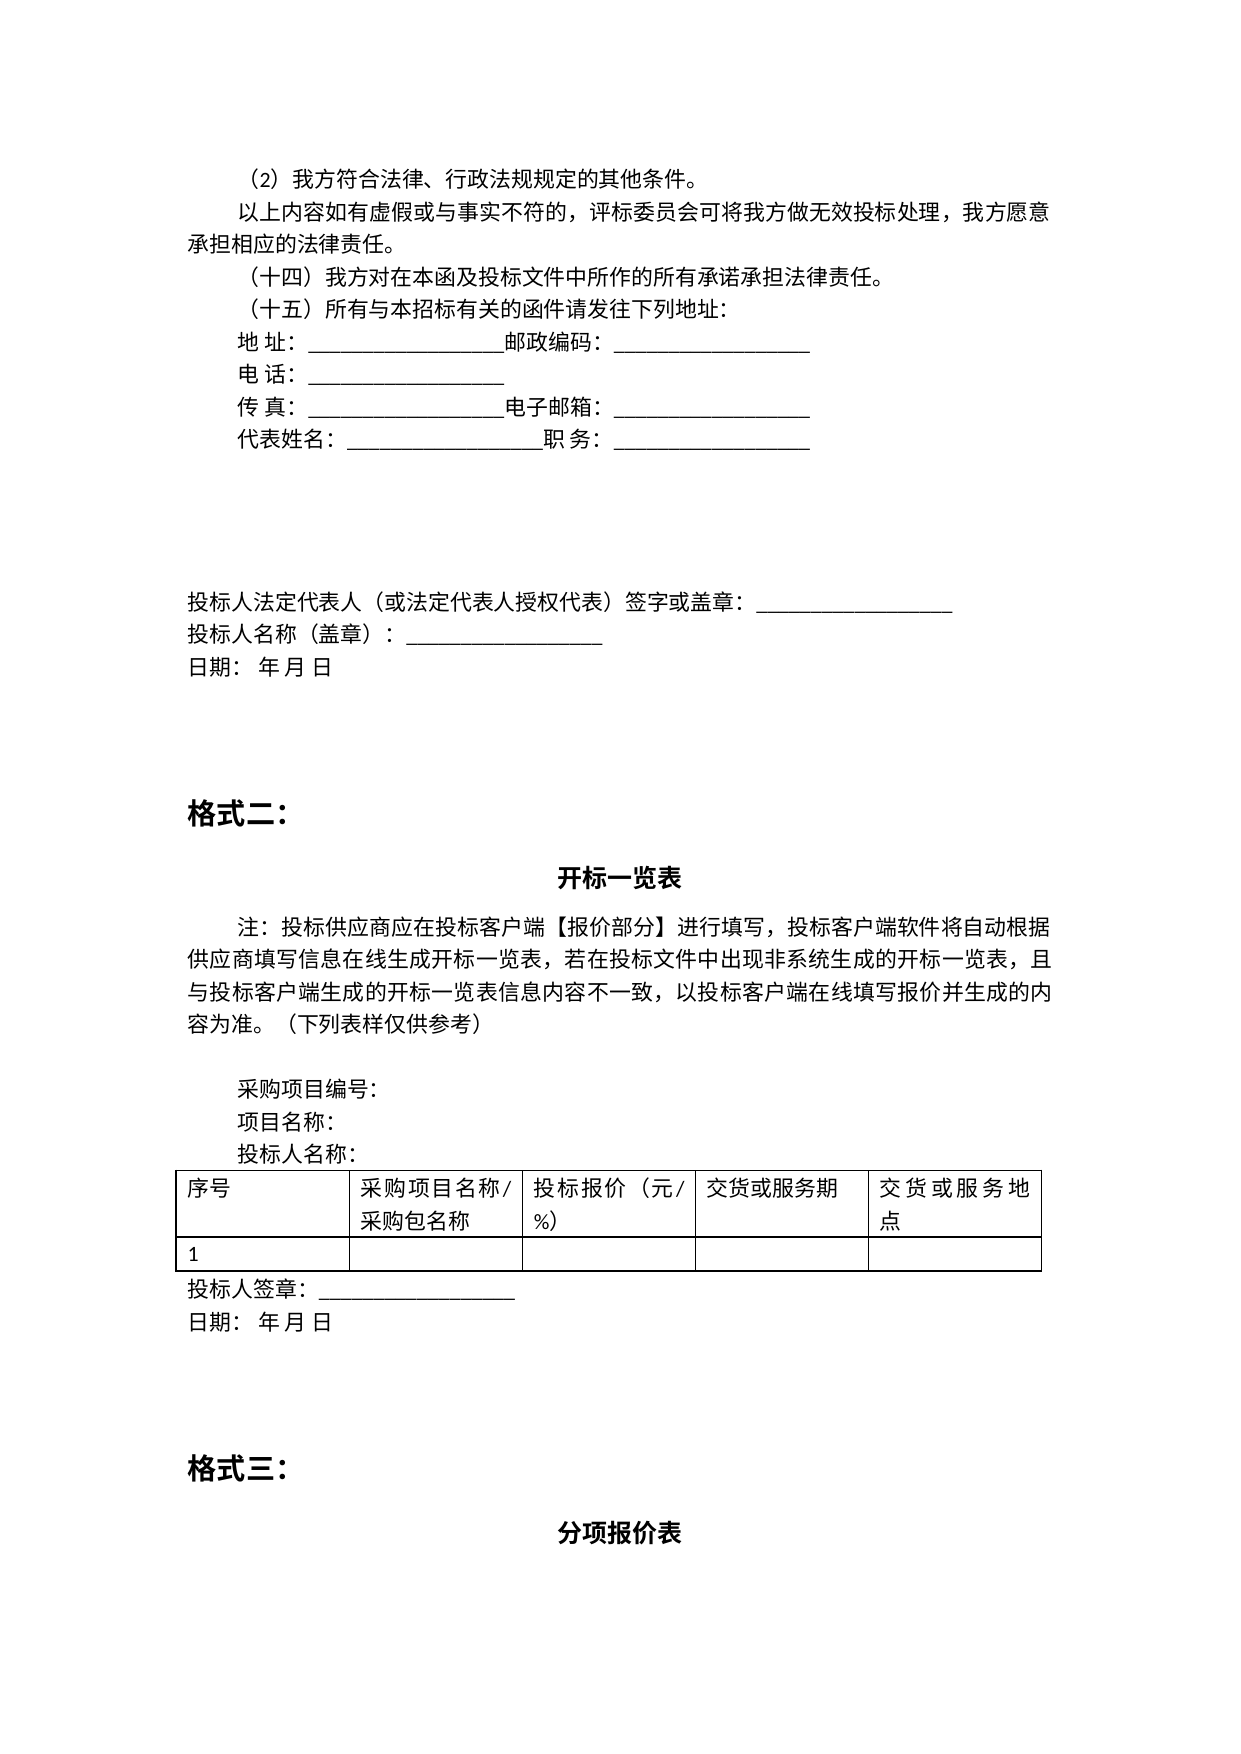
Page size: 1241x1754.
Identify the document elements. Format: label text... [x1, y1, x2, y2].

text 传 真：__________________电子邮箱：__________________ [187, 389, 1053, 422]
table_header 序号 [177, 1171, 349, 1236]
text 分项报价表 [187, 1499, 1053, 1564]
table_header 投标报价（元/%） [523, 1171, 695, 1236]
text 投标人法定代表人（或法定代表人授权代表）签字或盖章：__________________ [187, 584, 1053, 617]
table_cell [523, 1238, 695, 1270]
text 以上内容如有虚假或与事实不符的，评标委员会可将我方做无效投标处理，我方愿意承担相应的法律责任。 [187, 194, 1053, 259]
table_cell [869, 1238, 1041, 1270]
text 投标人签章：__________________ [187, 1272, 1053, 1304]
table_cell [350, 1238, 522, 1270]
text 项目名称： [187, 1104, 1053, 1137]
text （十四）我方对在本函及投标文件中所作的所有承诺承担法律责任。 [187, 259, 1053, 292]
text 开标一览表 [187, 844, 1053, 909]
table_header 交货或服务地点 [869, 1171, 1041, 1236]
table_header 采购项目名称/采购包名称 [350, 1171, 522, 1236]
table_cell 1 [177, 1238, 349, 1270]
text 地 址：__________________邮政编码：__________________ [187, 324, 1053, 357]
text （2）我方符合法律、行政法规规定的其他条件。 [187, 162, 1053, 194]
text 格式二： [187, 779, 1053, 844]
text 采购项目编号： [187, 1072, 1053, 1104]
text 格式三： [187, 1434, 1053, 1499]
text 日期： 年 月 日 [187, 649, 1053, 682]
text 电 话：__________________ [187, 357, 1053, 389]
table_header 交货或服务期 [696, 1171, 868, 1236]
text 注：投标供应商应在投标客户端【报价部分】进行填写，投标客户端软件将自动根据供应商填写信息在线生成开标一览表，若在投标文件中出现非系统生成的开标一览表，且与投标客户端生成的开标一览表信息内容不一致，以投标客户端在线填写报价并生成的内容为准。（下列表样仅供参考） [187, 909, 1053, 1072]
table_cell [696, 1238, 868, 1270]
text 投标人名称： [187, 1137, 1053, 1169]
text （十五）所有与本招标有关的函件请发往下列地址： [187, 292, 1053, 324]
text 日期： 年 月 日 [187, 1304, 1053, 1337]
text 投标人名称（盖章）：__________________ [187, 617, 1053, 649]
text 代表姓名：__________________职 务：__________________ [187, 422, 1053, 454]
